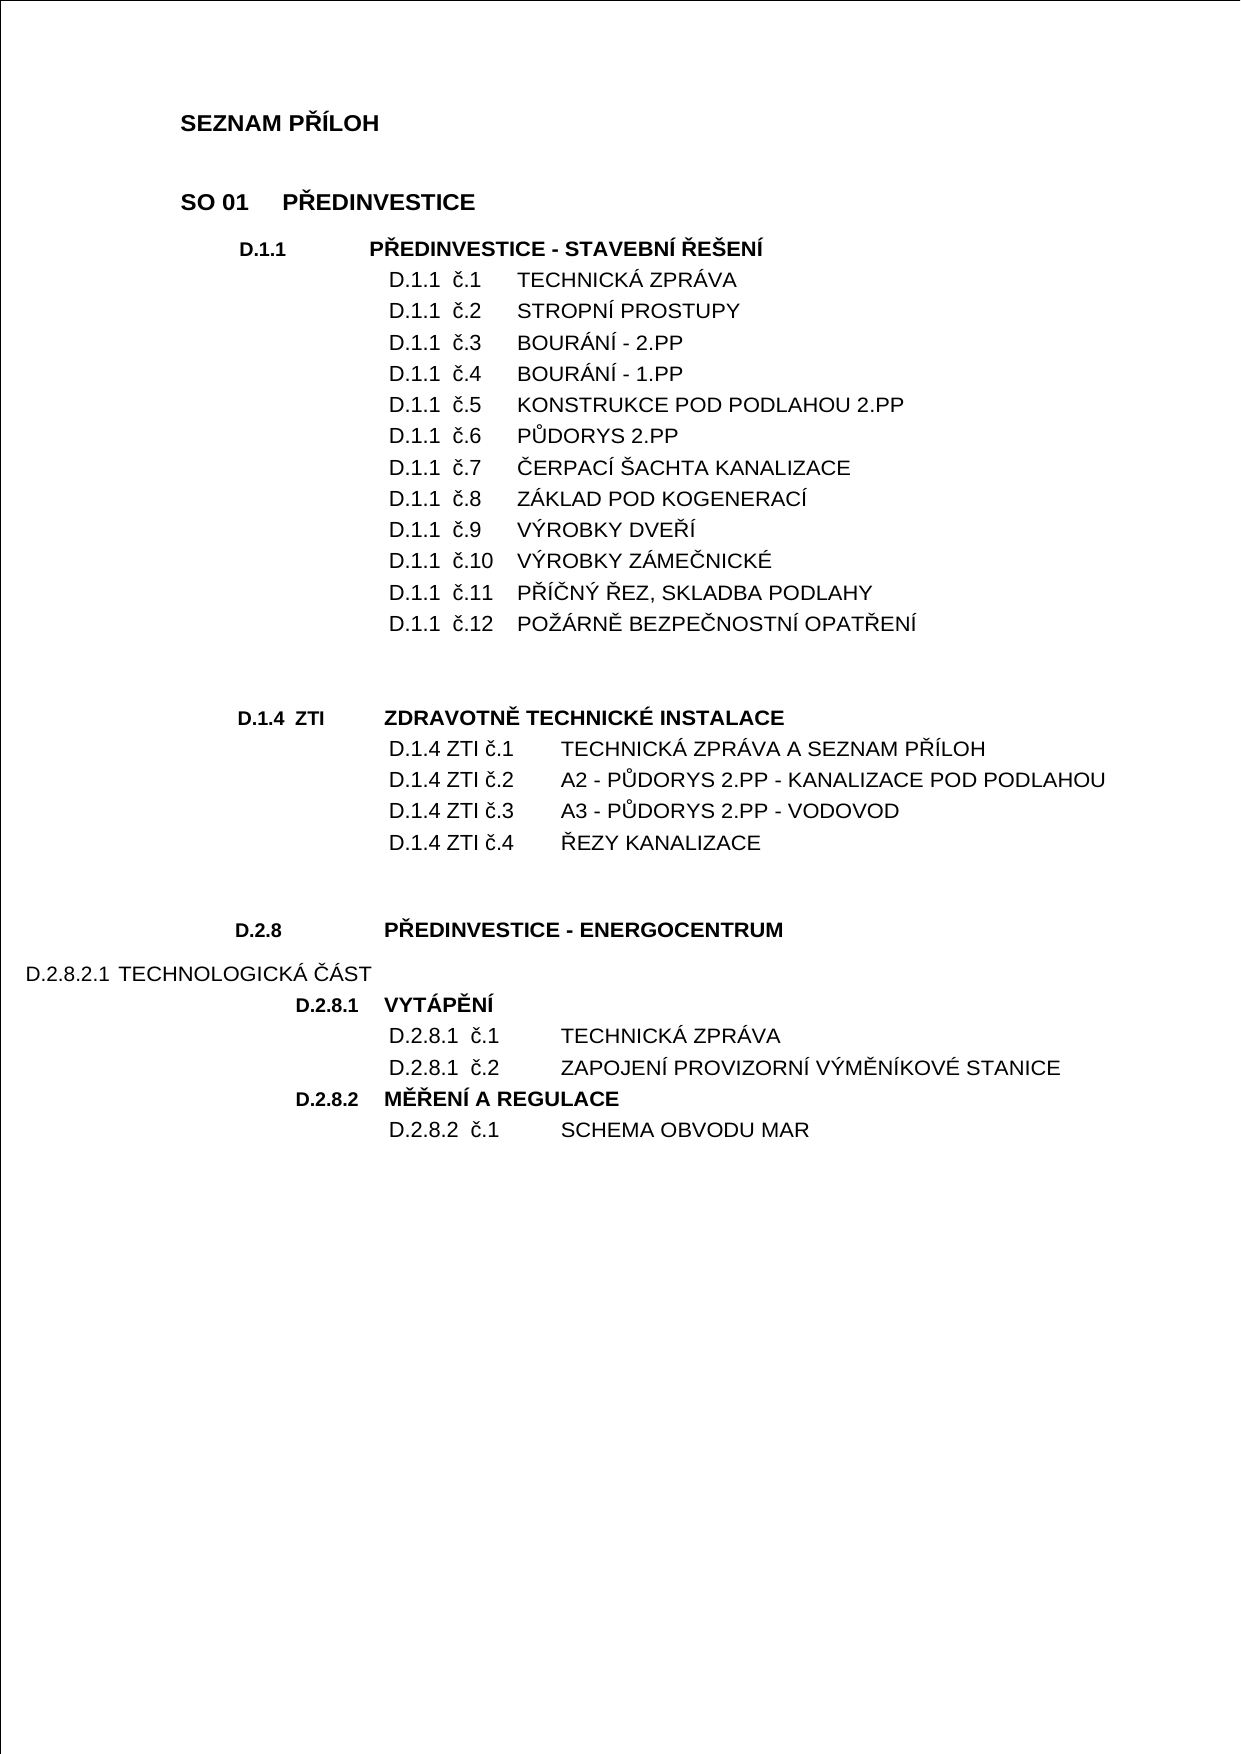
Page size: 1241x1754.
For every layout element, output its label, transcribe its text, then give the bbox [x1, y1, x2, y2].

list PŘEDINVESTICE - ENERGOCENTRUM [235, 911, 1122, 942]
list VYTÁPĚNÍ [295, 986, 1122, 1017]
list BOURÁNÍ - 1.PP [389, 354, 1122, 386]
list ZDRAVOTNĚ TECHNICKÉ INSTALACE [237, 698, 1122, 729]
list ZAPOJENÍ PROVIZORNÍ VÝMĚNÍKOVÉ STANICE [389, 1048, 1122, 1079]
list POŽÁRNĚ BEZPEČNOSTNÍ OPATŘENÍ [389, 604, 1122, 636]
list TECHNOLOGICKÁ ČÁST [25, 954, 1122, 986]
list BOURÁNÍ - 2.PP [389, 323, 1122, 354]
list MĚŘENÍ A REGULACE [295, 1079, 1122, 1111]
list VÝROBKY ZÁMEČNICKÉ [389, 542, 1122, 573]
list PŘEDINVESTICE - STAVEBNÍ ŘEŠENÍ [239, 237, 1122, 261]
list KONSTRUKCE POD PODLAHOU 2.PP [389, 386, 1122, 417]
list TECHNICKÁ ZPRÁVA [389, 1017, 1122, 1048]
list ČERPACÍ ŠACHTA KANALIZACE [389, 448, 1122, 479]
text SO 01 PŘEDINVESTICE [180, 189, 1122, 215]
list TECHNICKÁ ZPRÁVA A SEZNAM PŘÍLOH [389, 729, 1122, 761]
list A3 - PŮDORYS 2.PP - VODOVOD [389, 792, 1122, 823]
list SCHEMA OBVODU MAR [389, 1111, 1122, 1142]
list PŘÍČNÝ ŘEZ, SKLADBA PODLAHY [389, 573, 1122, 604]
list VÝROBKY DVEŘÍ [389, 511, 1122, 542]
list ZÁKLAD POD KOGENERACÍ [389, 479, 1122, 511]
list STROPNÍ PROSTUPY [389, 292, 1122, 323]
list PŮDORYS 2.PP [389, 417, 1122, 448]
text SEZNAM PŘÍLOH [180, 110, 1122, 136]
list TECHNICKÁ ZPRÁVA [389, 261, 1122, 292]
list ŘEZY KANALIZACE [389, 823, 1122, 854]
list A2 - PŮDORYS 2.PP - KANALIZACE POD PODLAHOU [389, 761, 1122, 792]
